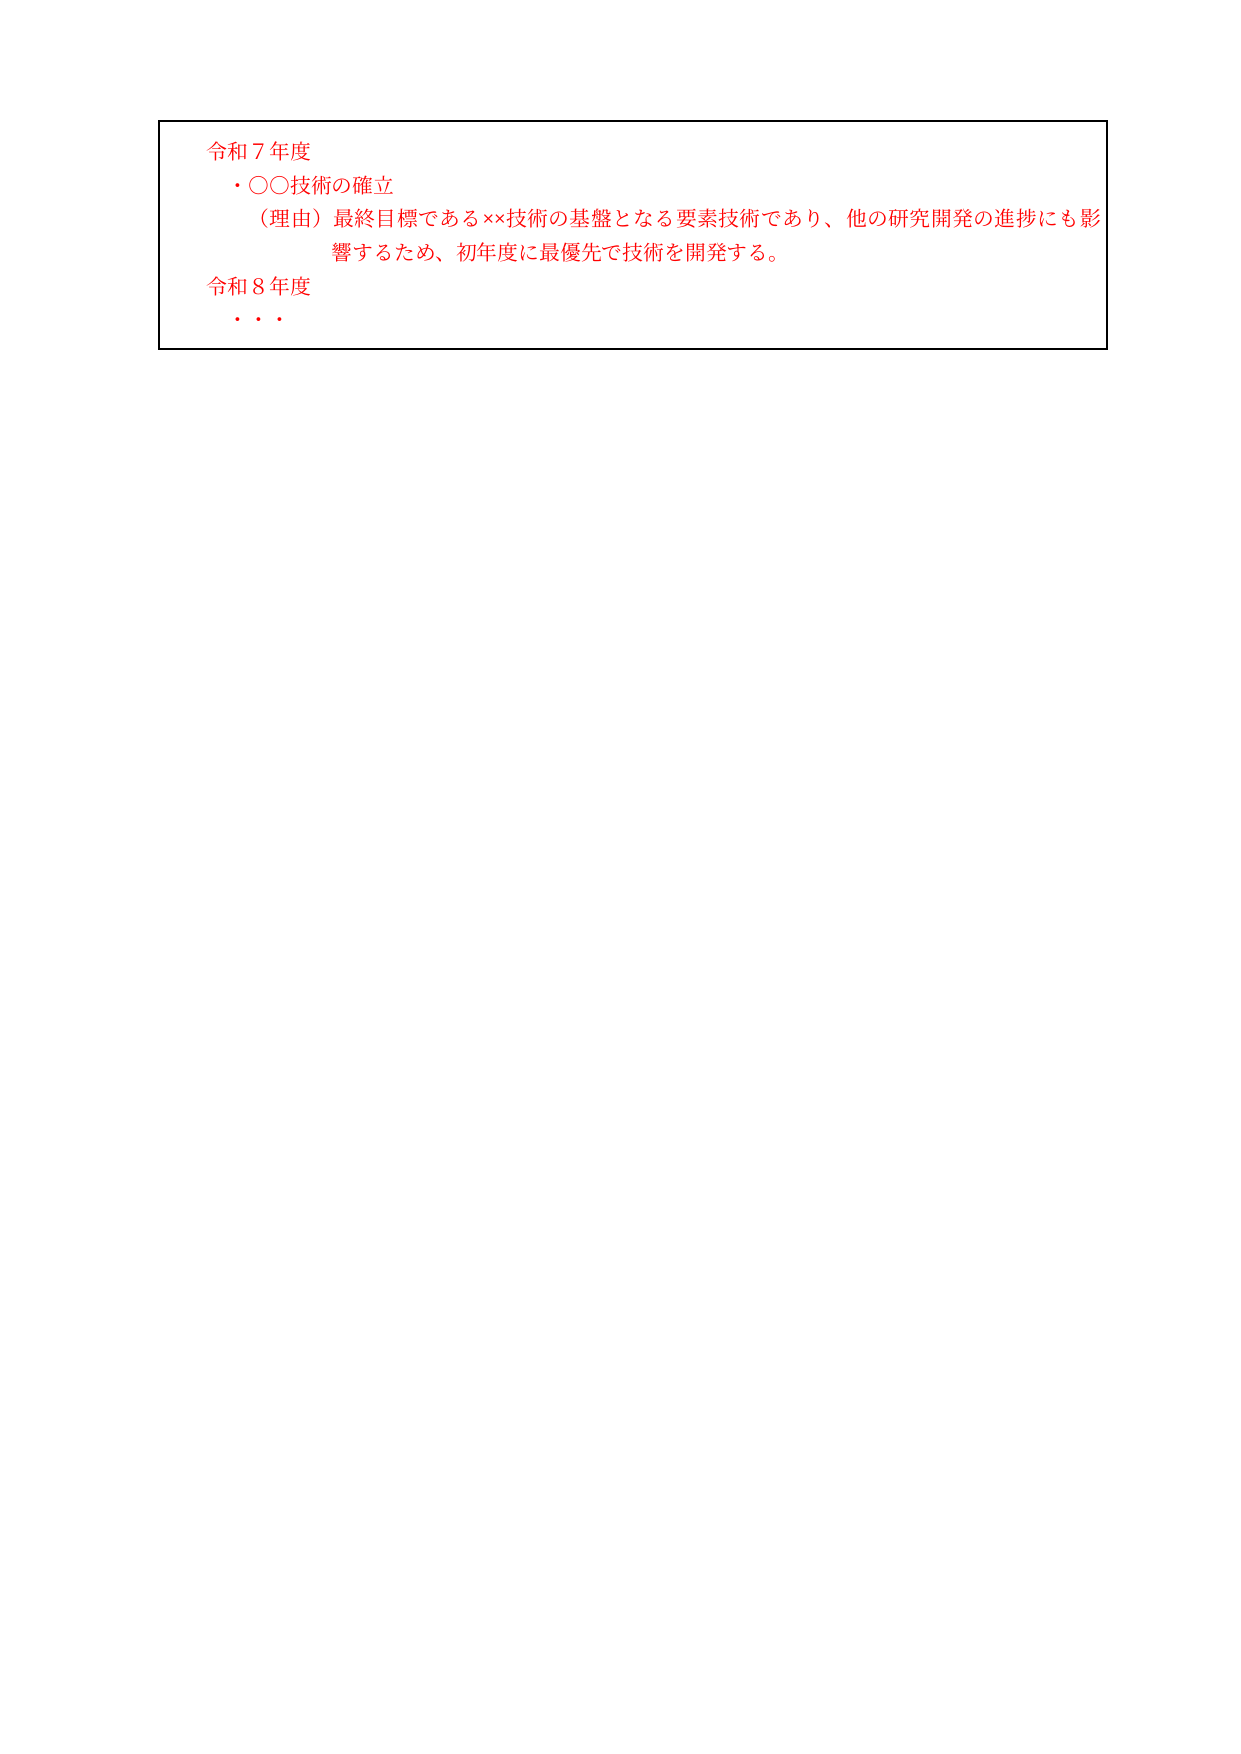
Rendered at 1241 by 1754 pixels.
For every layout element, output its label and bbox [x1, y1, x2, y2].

table_header [160, 122, 1106, 347]
